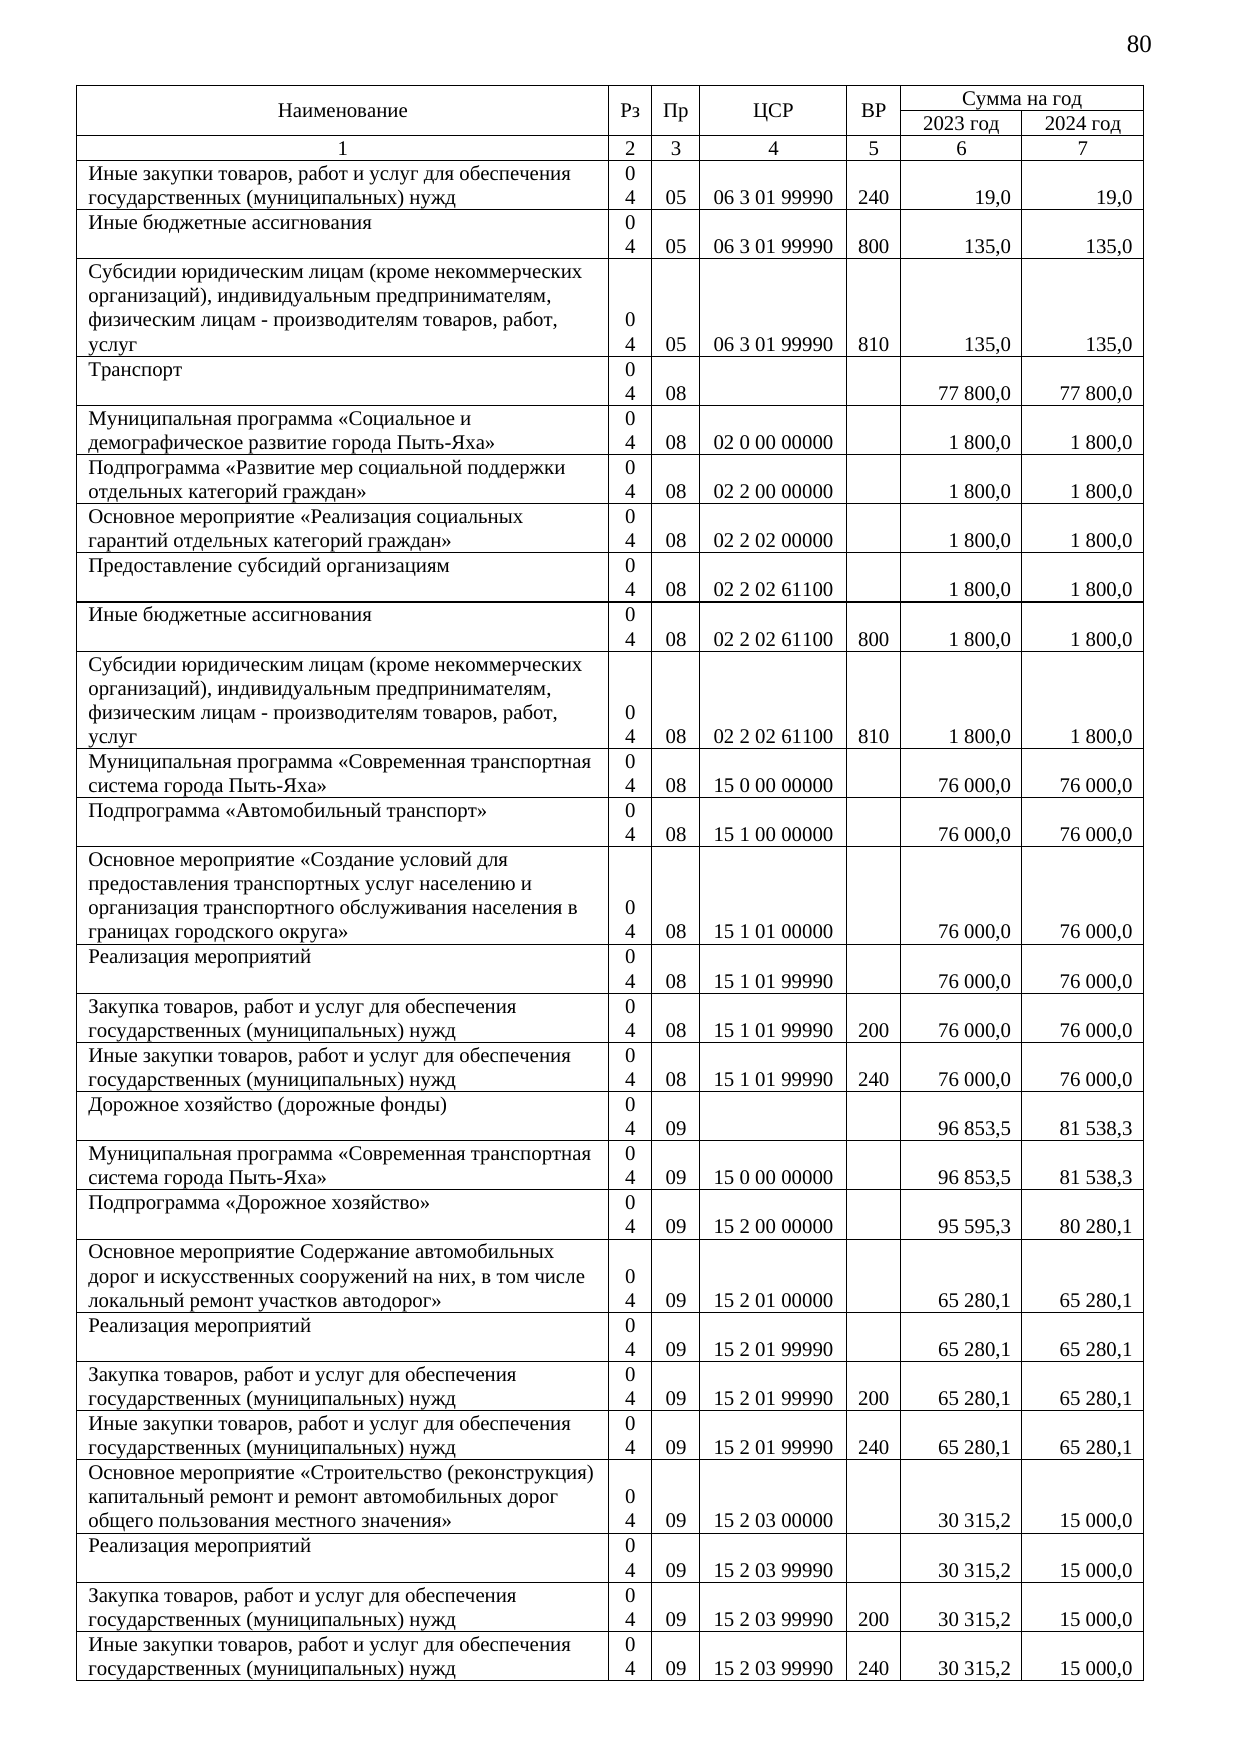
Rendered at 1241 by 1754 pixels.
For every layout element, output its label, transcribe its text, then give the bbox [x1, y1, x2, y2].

table_cell 06 3 01 99990 [700, 161, 846, 209]
table_cell 15 1 01 00000 [700, 847, 846, 943]
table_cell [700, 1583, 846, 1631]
table_cell 135,0 [901, 259, 1021, 356]
table_cell 76 000,0 [901, 945, 1021, 993]
table_cell 06 3 01 99990 [700, 259, 846, 356]
table_header Сумма на год [901, 86, 1143, 110]
table_cell 08 [652, 504, 699, 552]
table_cell 1 800,0 [1022, 603, 1143, 651]
table_cell 76 000,0 [1022, 945, 1143, 993]
table_cell 04 [609, 1190, 651, 1238]
table_cell [700, 1092, 846, 1140]
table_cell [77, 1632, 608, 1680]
table_cell 81 538,3 [1022, 1141, 1143, 1189]
table_cell 135,0 [1022, 210, 1143, 258]
table_cell 08 [652, 603, 699, 651]
table_cell 65 280,1 [1022, 1362, 1143, 1410]
table_cell 1 800,0 [1022, 553, 1143, 601]
table_cell Иные бюджетные ассигнования [77, 603, 608, 651]
table_cell 77 800,0 [1022, 357, 1143, 405]
table_cell 1 800,0 [901, 603, 1021, 651]
table_cell 15 2 00 00000 [700, 1190, 846, 1238]
table_cell 1 800,0 [1022, 504, 1143, 552]
table_cell Иные закупки товаров, работ и услуг для обеспечения государственных (муниципальных) нужд [77, 161, 608, 209]
table_cell 1 800,0 [1022, 455, 1143, 503]
table_cell 09 [652, 1240, 699, 1312]
table_cell 800 [847, 210, 900, 258]
table_cell [847, 749, 900, 797]
table_cell 08 [652, 1043, 699, 1091]
table_cell 04 [609, 945, 651, 993]
table_cell 15 1 01 99990 [700, 994, 846, 1042]
table_cell 76 000,0 [901, 749, 1021, 797]
table_cell 76 000,0 [901, 1043, 1021, 1091]
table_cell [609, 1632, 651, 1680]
table_cell 96 853,5 [901, 1092, 1021, 1140]
table_cell 135,0 [1022, 259, 1143, 356]
table_cell 2 [609, 136, 651, 160]
table_cell Субсидии юридическим лицам (кроме некоммерческих организаций), индивидуальным предпринимателям, физическим лицам - производителям товаров, работ, услуг [77, 259, 608, 356]
table_cell 1 800,0 [901, 504, 1021, 552]
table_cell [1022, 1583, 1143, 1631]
table_cell 1 800,0 [901, 406, 1021, 454]
table_cell 3 [652, 136, 699, 160]
table_cell 15 2 01 99990 [700, 1362, 846, 1410]
table_cell 15 2 01 99990 [700, 1313, 846, 1361]
table_cell 76 000,0 [901, 798, 1021, 846]
table_cell 04 [609, 1460, 651, 1532]
table_cell [847, 1313, 900, 1361]
table_cell 04 [609, 1092, 651, 1140]
table_cell 02 2 00 00000 [700, 455, 846, 503]
table_cell Основное мероприятие «Создание условий для предоставления транспортных услуг населению и организация транспортного обслуживания населения в границах городского округа» [77, 847, 608, 943]
table_cell 76 000,0 [901, 847, 1021, 943]
table_cell 80 280,1 [1022, 1190, 1143, 1238]
table_cell 04 [609, 1043, 651, 1091]
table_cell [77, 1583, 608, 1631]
table_cell [847, 504, 900, 552]
table_cell 09 [652, 1460, 699, 1532]
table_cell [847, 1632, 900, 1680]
table_cell 08 [652, 553, 699, 601]
table_cell 65 280,1 [1022, 1411, 1143, 1459]
table_cell [847, 847, 900, 943]
table_cell Закупка товаров, работ и услуг для обеспечения государственных (муниципальных) нужд [77, 994, 608, 1042]
table_cell 08 [652, 847, 699, 943]
table_cell 240 [847, 161, 900, 209]
table_cell 04 [609, 504, 651, 552]
table_cell 04 [609, 1534, 651, 1582]
table_cell 7 [1022, 136, 1143, 160]
table_cell [847, 455, 900, 503]
table_cell 04 [609, 455, 651, 503]
table_cell 2023 год [901, 111, 1021, 135]
table_cell 04 [609, 1141, 651, 1189]
table_cell Реализация мероприятий [77, 945, 608, 993]
table_cell 15 1 00 00000 [700, 798, 846, 846]
table_header Наименование [77, 86, 608, 135]
table_cell 04 [609, 847, 651, 943]
table_cell 04 [609, 553, 651, 601]
table_cell 6 [901, 136, 1021, 160]
table_cell 08 [652, 652, 699, 748]
table_cell 800 [847, 603, 900, 651]
table_cell 04 [609, 1362, 651, 1410]
table_cell Закупка товаров, работ и услуг для обеспечения государственных (муниципальных) нужд [77, 1362, 608, 1410]
table_cell 06 3 01 99990 [700, 210, 846, 258]
table_cell 76 000,0 [1022, 798, 1143, 846]
table_cell 08 [652, 749, 699, 797]
table_cell 04 [609, 406, 651, 454]
table_cell [847, 1240, 900, 1312]
table_cell 08 [652, 357, 699, 405]
table_cell 15 2 01 99990 [700, 1411, 846, 1459]
table_cell 15 2 01 00000 [700, 1240, 846, 1312]
table_cell 76 000,0 [1022, 847, 1143, 943]
table_cell 04 [609, 749, 651, 797]
table_cell 04 [609, 1240, 651, 1312]
table_cell [847, 1092, 900, 1140]
table_cell 65 280,1 [901, 1362, 1021, 1410]
table_cell 5 [847, 136, 900, 160]
table_cell 09 [652, 1190, 699, 1238]
table_cell 09 [652, 1362, 699, 1410]
table_cell 15 000,0 [1022, 1460, 1143, 1532]
table_cell [847, 1190, 900, 1238]
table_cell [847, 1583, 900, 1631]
table_cell 30 315,2 [901, 1460, 1021, 1532]
table_header ЦСР [700, 86, 846, 135]
table_cell 1 800,0 [901, 553, 1021, 601]
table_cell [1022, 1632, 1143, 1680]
table_cell 04 [609, 161, 651, 209]
table_cell 65 280,1 [901, 1411, 1021, 1459]
table_cell 65 280,1 [1022, 1313, 1143, 1361]
table_cell Дорожное хозяйство (дорожные фонды) [77, 1092, 608, 1140]
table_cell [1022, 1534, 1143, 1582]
table_cell 04 [609, 357, 651, 405]
table_cell 76 000,0 [901, 994, 1021, 1042]
table_cell 810 [847, 652, 900, 748]
table_cell [847, 798, 900, 846]
table_cell Предоставление субсидий организациям [77, 553, 608, 601]
table_cell 02 2 02 00000 [700, 504, 846, 552]
table_cell 135,0 [901, 210, 1021, 258]
table_cell 15 0 00 00000 [700, 1141, 846, 1189]
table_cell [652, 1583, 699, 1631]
table_cell 02 0 00 00000 [700, 406, 846, 454]
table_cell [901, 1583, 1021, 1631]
table_cell 04 [609, 259, 651, 356]
table_cell 04 [609, 603, 651, 651]
table_cell 19,0 [1022, 161, 1143, 209]
table_cell Подпрограмма «Дорожное хозяйство» [77, 1190, 608, 1238]
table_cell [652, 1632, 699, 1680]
table_cell 1 800,0 [901, 652, 1021, 748]
table_cell [847, 553, 900, 601]
table_cell 1 800,0 [901, 455, 1021, 503]
table_cell 1 800,0 [1022, 652, 1143, 748]
table_cell 09 [652, 1313, 699, 1361]
table_cell 1 [77, 136, 608, 160]
table_cell 4 [700, 136, 846, 160]
table_cell Муниципальная программа «Современная транспортная система города Пыть-Яха» [77, 749, 608, 797]
table_cell 76 000,0 [1022, 1043, 1143, 1091]
table_cell [847, 1534, 900, 1582]
table_cell 05 [652, 210, 699, 258]
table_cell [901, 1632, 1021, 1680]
table_cell 08 [652, 798, 699, 846]
table_cell 15 2 03 99990 [700, 1534, 846, 1582]
table_cell 05 [652, 161, 699, 209]
table_cell [847, 357, 900, 405]
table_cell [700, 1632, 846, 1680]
table_cell Субсидии юридическим лицам (кроме некоммерческих организаций), индивидуальным предпринимателям, физическим лицам - производителям товаров, работ, услуг [77, 652, 608, 748]
table_cell Реализация мероприятий [77, 1313, 608, 1361]
table_cell Муниципальная программа «Социальное и демографическое развитие города Пыть-Яха» [77, 406, 608, 454]
table_cell 240 [847, 1043, 900, 1091]
table_cell 08 [652, 994, 699, 1042]
table_cell [847, 1141, 900, 1189]
table_header Рз [609, 86, 651, 135]
table_cell Муниципальная программа «Современная транспортная система города Пыть-Яха» [77, 1141, 608, 1189]
table_cell 04 [609, 798, 651, 846]
table_cell 200 [847, 994, 900, 1042]
table_cell 09 [652, 1411, 699, 1459]
table_cell 04 [609, 652, 651, 748]
table_cell 02 2 02 61100 [700, 652, 846, 748]
table_cell [847, 406, 900, 454]
table_cell [700, 357, 846, 405]
table_cell 09 [652, 1534, 699, 1582]
table_cell Основное мероприятие «Реализация социальных гарантий отдельных категорий граждан» [77, 504, 608, 552]
table_cell Иные закупки товаров, работ и услуг для обеспечения государственных (муниципальных) нужд [77, 1043, 608, 1091]
table_cell 04 [609, 1411, 651, 1459]
table_cell 15 0 00 00000 [700, 749, 846, 797]
table_cell Иные закупки товаров, работ и услуг для обеспечения государственных (муниципальных) нужд [77, 1411, 608, 1459]
table_cell 76 000,0 [1022, 749, 1143, 797]
table_cell 77 800,0 [901, 357, 1021, 405]
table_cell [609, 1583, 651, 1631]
table_header ВР [847, 86, 900, 135]
table_cell 76 000,0 [1022, 994, 1143, 1042]
table_cell 65 280,1 [901, 1240, 1021, 1312]
table_cell 30 315,2 [901, 1534, 1021, 1582]
table_cell Подпрограмма «Автомобильный транспорт» [77, 798, 608, 846]
table_cell 1 800,0 [1022, 406, 1143, 454]
table_cell 02 2 02 61100 [700, 603, 846, 651]
table_cell [847, 1460, 900, 1532]
table_cell 08 [652, 455, 699, 503]
table_cell Иные бюджетные ассигнования [77, 210, 608, 258]
table_cell 04 [609, 210, 651, 258]
table_cell 15 2 03 00000 [700, 1460, 846, 1532]
table_cell Подпрограмма «Развитие мер социальной поддержки отдельных категорий граждан» [77, 455, 608, 503]
table_cell 96 853,5 [901, 1141, 1021, 1189]
table_cell 2024 год [1022, 111, 1143, 135]
table_cell 15 1 01 99990 [700, 1043, 846, 1091]
table_cell 04 [609, 1313, 651, 1361]
table_cell 200 [847, 1362, 900, 1410]
table_cell [847, 945, 900, 993]
table_cell Реализация мероприятий [77, 1534, 608, 1582]
table_cell 09 [652, 1092, 699, 1140]
table_cell 08 [652, 945, 699, 993]
table_cell 65 280,1 [901, 1313, 1021, 1361]
table_cell 09 [652, 1141, 699, 1189]
table_cell 04 [609, 994, 651, 1042]
table_cell 240 [847, 1411, 900, 1459]
table_cell Основное мероприятие Содержание автомобильных дорог и искусственных сооружений на них, в том числе локальный ремонт участков автодорог» [77, 1240, 608, 1312]
table_cell 81 538,3 [1022, 1092, 1143, 1140]
table_cell 19,0 [901, 161, 1021, 209]
table_cell 08 [652, 406, 699, 454]
table_cell 05 [652, 259, 699, 356]
table_cell Транспорт [77, 357, 608, 405]
table_cell 810 [847, 259, 900, 356]
table_cell 15 1 01 99990 [700, 945, 846, 993]
table_cell 02 2 02 61100 [700, 553, 846, 601]
table_header Пр [652, 86, 699, 135]
table_cell 65 280,1 [1022, 1240, 1143, 1312]
table_cell 95 595,3 [901, 1190, 1021, 1238]
table_cell Основное мероприятие «Строительство (реконструкция) капитальный ремонт и ремонт автомобильных дорог общего пользования местного значения» [77, 1460, 608, 1532]
